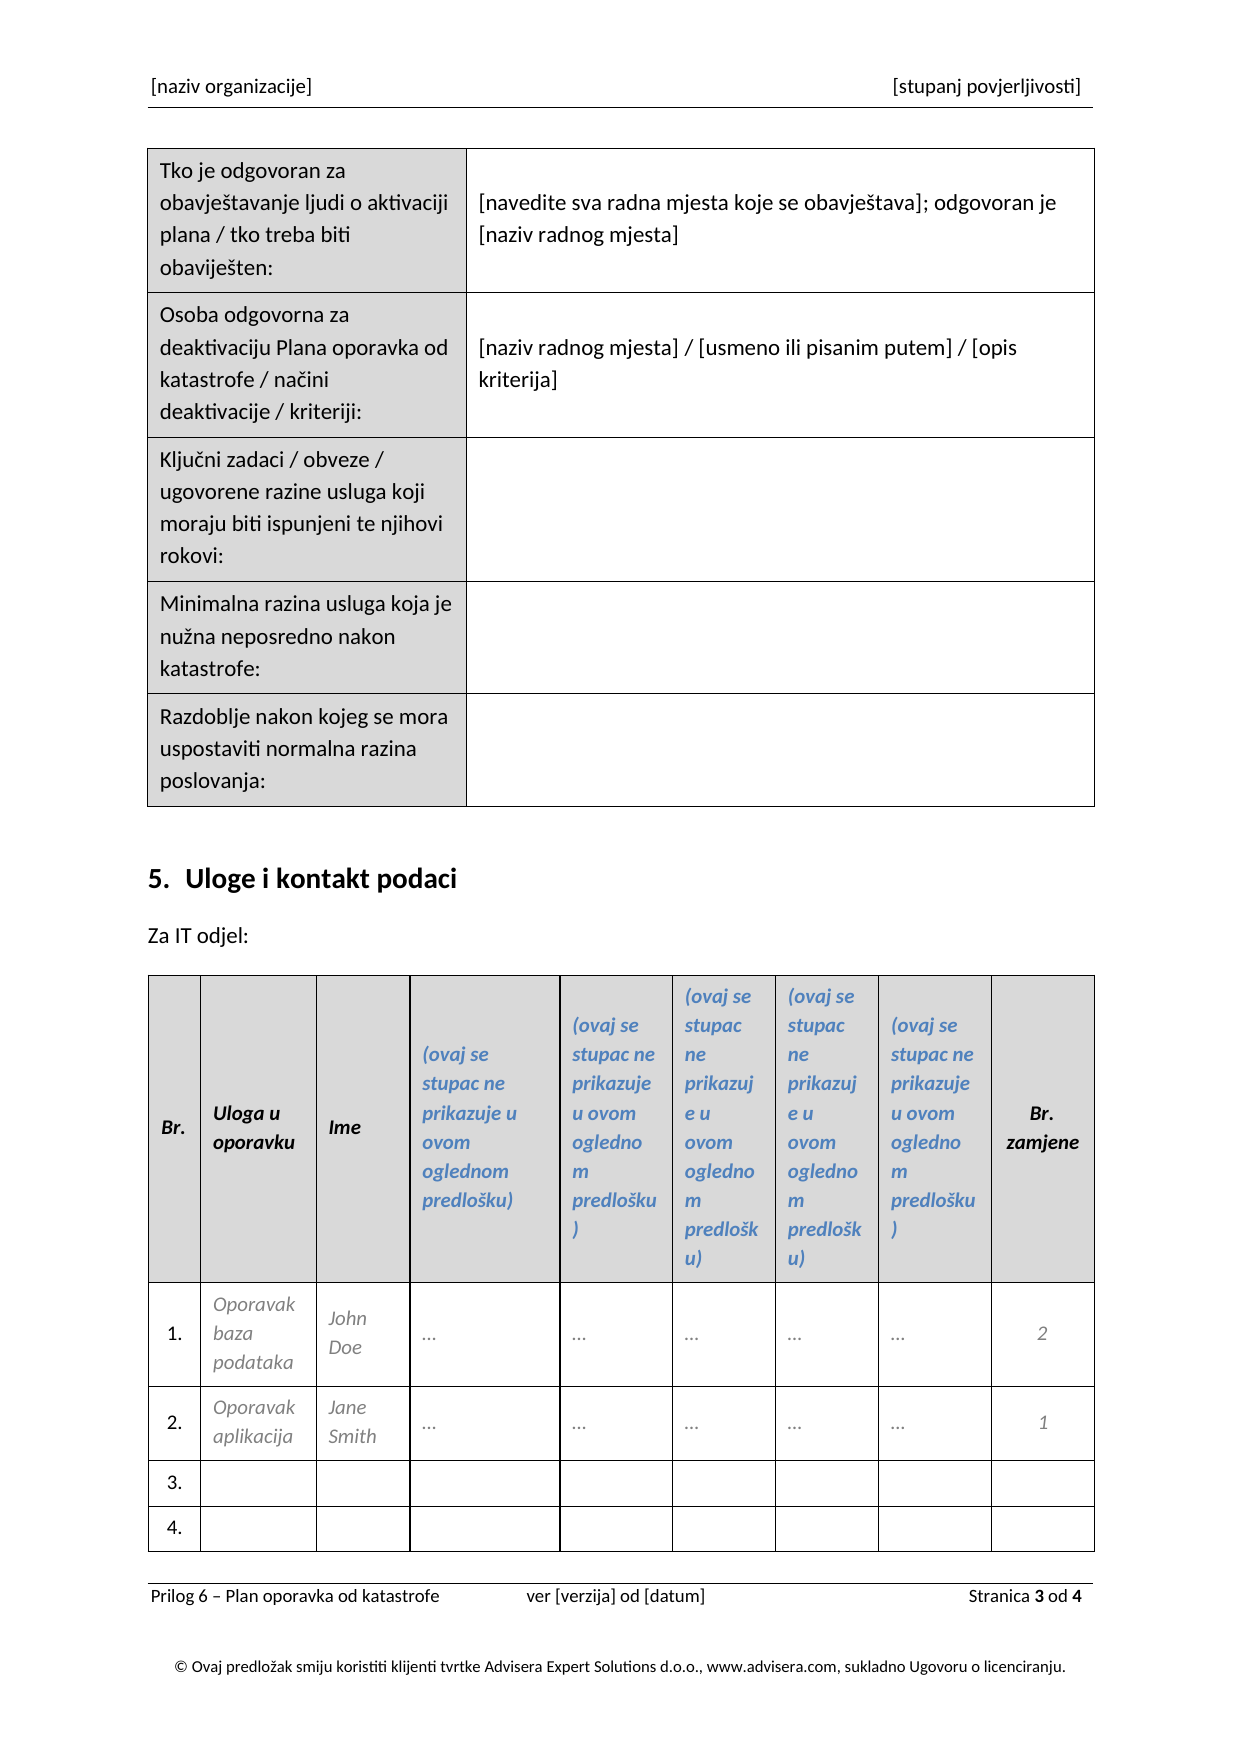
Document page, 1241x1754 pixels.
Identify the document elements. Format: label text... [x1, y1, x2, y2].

table_cell Tko je odgovoran za obavještavanje ljudi o aktivaciji plana / tko treba biti obaviješten: [148, 149, 466, 292]
table_cell Minimalna razina usluga koja je nužna neposredno nakon katastrofe: [148, 582, 466, 693]
table_cell [992, 1461, 1094, 1506]
table_cell [201, 1507, 316, 1551]
table_cell [467, 438, 1094, 581]
table_cell 4. [149, 1507, 200, 1551]
table_cell [317, 1507, 409, 1551]
table_cell … [879, 1387, 991, 1460]
table_cell Oporavak baza podataka [201, 1283, 316, 1386]
table_cell … [673, 1283, 775, 1386]
table_cell [561, 1461, 672, 1506]
table_cell … [776, 1283, 878, 1386]
table_cell [naziv radnog mjesta] / [usmeno ili pisanim putem] / [opis kriterija] [467, 293, 1094, 437]
table_cell … [411, 1387, 559, 1460]
table_header (ovaj se stupac ne prikazuje u ovom oglednom predlošku) [673, 976, 775, 1282]
table_cell [411, 1507, 559, 1551]
table_cell [879, 1507, 991, 1551]
table_cell 1. [149, 1283, 200, 1386]
table_cell [navedite sva radna mjesta koje se obavještava]; odgovoran je [naziv radnog mjesta] [467, 149, 1094, 292]
table_header Ime [317, 976, 409, 1282]
table_cell [879, 1461, 991, 1506]
table_cell [673, 1461, 775, 1506]
table_cell [776, 1461, 878, 1506]
table_cell … [561, 1387, 672, 1460]
table_header (ovaj se stupac ne prikazuje u ovom oglednom predlošku) [561, 976, 672, 1282]
table_cell 2. [149, 1387, 200, 1460]
table_cell [411, 1461, 559, 1506]
table_cell … [879, 1283, 991, 1386]
table_cell [201, 1461, 316, 1506]
table_cell … [561, 1283, 672, 1386]
table_cell [561, 1507, 672, 1551]
subtitle Uloge i kontakt podaci [148, 860, 1093, 895]
table_cell 3. [149, 1461, 200, 1506]
table_cell Oporavak aplikacija [201, 1387, 316, 1460]
table_cell [673, 1507, 775, 1551]
table_cell … [411, 1283, 559, 1386]
table_cell [992, 1507, 1094, 1551]
table_cell [317, 1461, 409, 1506]
table_cell Ključni zadaci / obveze / ugovorene razine usluga koji moraju biti ispunjeni te njihovi rokovi: [148, 438, 466, 581]
text Za IT odjel: [148, 921, 1093, 949]
table_header Br. [149, 976, 200, 1282]
table_cell [467, 694, 1094, 806]
table_cell … [776, 1387, 878, 1460]
table_header Br. zamjene [992, 976, 1094, 1282]
table_cell Jane Smith [317, 1387, 409, 1460]
table_header Uloga u oporavku [201, 976, 316, 1282]
table_cell 1 [992, 1387, 1094, 1460]
table_header (ovaj se stupac ne prikazuje u ovom oglednom predlošku) [776, 976, 878, 1282]
table_header (ovaj se stupac ne prikazuje u ovom oglednom predlošku) [411, 976, 559, 1282]
table_cell [467, 582, 1094, 693]
table_cell John Doe [317, 1283, 409, 1386]
table_cell [776, 1507, 878, 1551]
table_cell Osoba odgovorna za deaktivaciju Plana oporavka od katastrofe / načini deaktivacije / kriteriji: [148, 293, 466, 437]
table_cell Razdoblje nakon kojeg se mora uspostaviti normalna razina poslovanja: [148, 694, 466, 806]
table_header (ovaj se stupac ne prikazuje u ovom oglednom predlošku) [879, 976, 991, 1282]
table_cell 2 [992, 1283, 1094, 1386]
table_cell … [673, 1387, 775, 1460]
